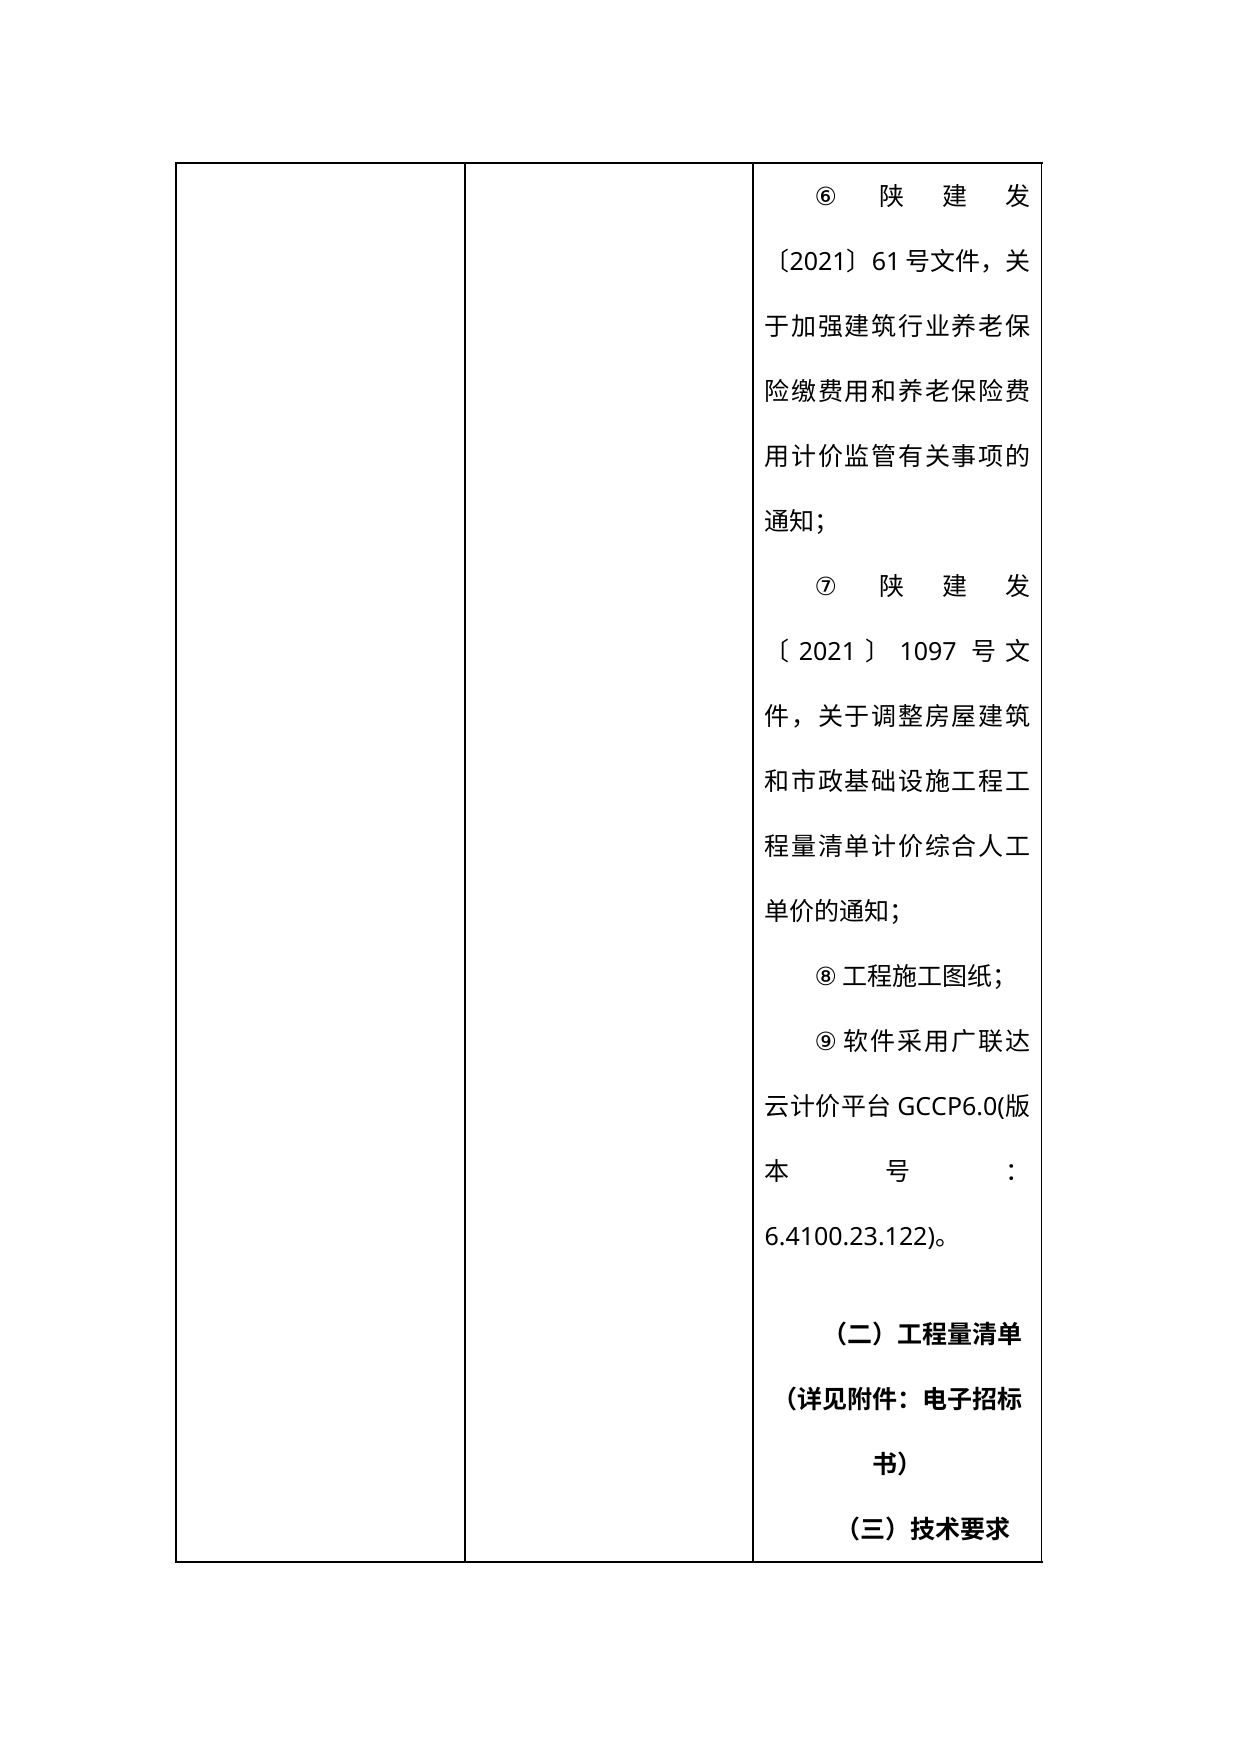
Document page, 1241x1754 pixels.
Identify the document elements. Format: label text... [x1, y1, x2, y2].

table_cell [466, 164, 752, 1561]
table_cell 1 [177, 164, 464, 1561]
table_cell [754, 164, 1041, 1561]
